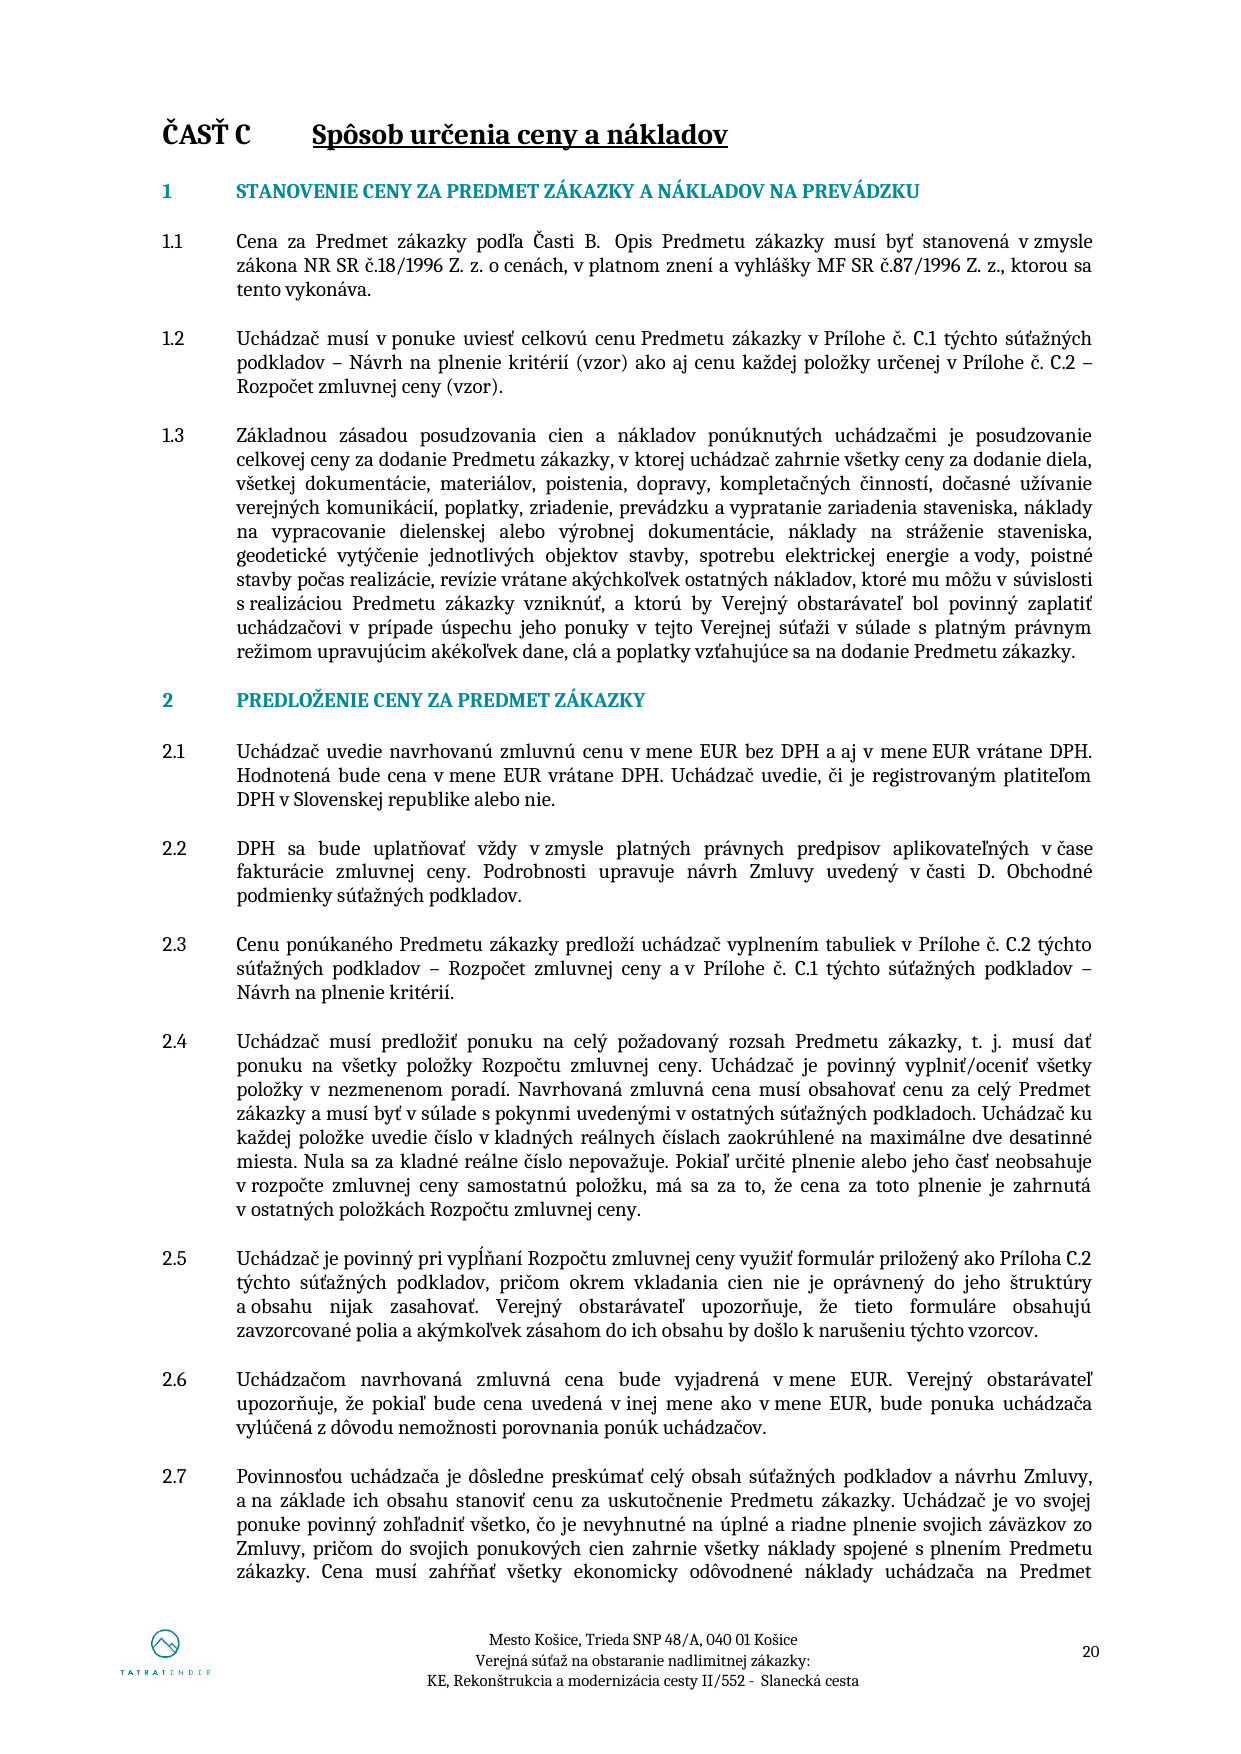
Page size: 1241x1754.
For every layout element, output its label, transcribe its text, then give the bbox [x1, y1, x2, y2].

subtitle Cenu ponúkaného Predmetu zákazky predloží uchádzač vyplnením tabuliek v Prílohe č. C.2 týchto súťažných podkladov – Rozpočet zmluvnej ceny a v Prílohe č. C.1 týchto súťažných podkladov –Návrh na plnenie kritérií. [162, 933, 1093, 1005]
subtitle Predloženie ceny za Predmet zákazky [162, 688, 1093, 712]
subtitle Stanovenie ceny za Predmet zákazky a nákladov na prevádzku [162, 179, 1093, 203]
subtitle Spôsob určenia ceny a nákladov [162, 118, 1093, 152]
subtitle Uchádzač je povinný pri vypĺňaní Rozpočtu zmluvnej ceny využiť formulár priložený ako Príloha C.2 týchto súťažných podkladov, pričom okrem vkladania cien nie je oprávnený do jeho štruktúry a obsahu nijak zasahovať. Verejný obstarávateľ upozorňuje, že tieto formuláre obsahujú zavzorcované polia a akýmkoľvek zásahom do ich obsahu by došlo k narušeniu týchto vzorcov. [162, 1247, 1093, 1342]
subtitle Uchádzačom navrhovaná zmluvná cena bude vyjadrená v mene EUR. Verejný obstarávateľ upozorňuje, že pokiaľ bude cena uvedená v inej mene ako v mene EUR, bude ponuka uchádzača vylúčená z dôvodu nemožnosti porovnania ponúk uchádzačov. [162, 1367, 1093, 1439]
subtitle Cena za Predmet zákazky podľa Časti B. Opis Predmetu zákazky musí byť stanovená v zmysle zákona NR SR č.18/1996 Z. z. o cenách, v platnom znení a vyhlášky MF SR č.87/1996 Z. z., ktorou sa tento vykonáva. [162, 230, 1093, 302]
subtitle Uchádzač uvedie navrhovanú zmluvnú cenu v mene EUR bez DPH a aj v mene EUR vrátane DPH. Hodnotená bude cena v mene EUR vrátane DPH. Uchádzač uvedie, či je registrovaným platiteľom DPH v Slovenskej republike alebo nie. [162, 739, 1093, 811]
subtitle DPH sa bude uplatňovať vždy v zmysle platných právnych predpisov aplikovateľných v čase fakturácie zmluvnej ceny. Podrobnosti upravuje návrh Zmluvy uvedený v časti D. Obchodné podmienky súťažných podkladov. [162, 836, 1093, 908]
subtitle Uchádzač musí v ponuke uviesť celkovú cenu Predmetu zákazky v Prílohe č. C.1 týchto súťažných podkladov – Návrh na plnenie kritérií (vzor) ako aj cenu každej položky určenej v Prílohe č. C.2 – Rozpočet zmluvnej ceny (vzor). [162, 327, 1093, 399]
subtitle Základnou zásadou posudzovania cien a nákladov ponúknutých uchádzačmi je posudzovanie celkovej ceny za dodanie Predmetu zákazky, v ktorej uchádzač zahrnie všetky ceny za dodanie diela, všetkej dokumentácie, materiálov, poistenia, dopravy, kompletačných činností, dočasné užívanie verejných komunikácií, poplatky, zriadenie, prevádzku a vypratanie zariadenia staveniska, náklady na vypracovanie dielenskej alebo výrobnej dokumentácie, náklady na stráženie staveniska, geodetické vytýčenie jednotlivých objektov stavby, spotrebu elektrickej energie a vody, poistné stavby počas realizácie, revízie vrátane akýchkoľvek ostatných nákladov, ktoré mu môžu v súvislosti s realizáciou Predmetu zákazky vzniknúť, a ktorú by Verejný obstarávateľ bol povinný zaplatiť uchádzačovi v prípade úspechu jeho ponuky v tejto Verejnej súťaži v súlade s platným právnym režimom upravujúcim akékoľvek dane, clá a poplatky vzťahujúce sa na dodanie Predmetu zákazky. [162, 424, 1093, 663]
subtitle Uchádzač musí predložiť ponuku na celý požadovaný rozsah Predmetu zákazky, t. j. musí dať ponuku na všetky položky Rozpočtu zmluvnej ceny. Uchádzač je povinný vyplniť/oceniť všetky položky v nezmenenom poradí. Navrhovaná zmluvná cena musí obsahovať cenu za celý Predmet zákazky a musí byť v súlade s pokynmi uvedenými v ostatných súťažných podkladoch. Uchádzač ku každej položke uvedie číslo v kladných reálnych číslach zaokrúhlené na maximálne dve desatinné miesta. Nula sa za kladné reálne číslo nepovažuje. Pokiaľ určité plnenie alebo jeho časť neobsahuje v rozpočte zmluvnej ceny samostatnú položku, má sa za to, že cena za toto plnenie je zahrnutá v ostatných položkách Rozpočtu zmluvnej ceny. [162, 1030, 1093, 1222]
picture [99, 1605, 231, 1699]
